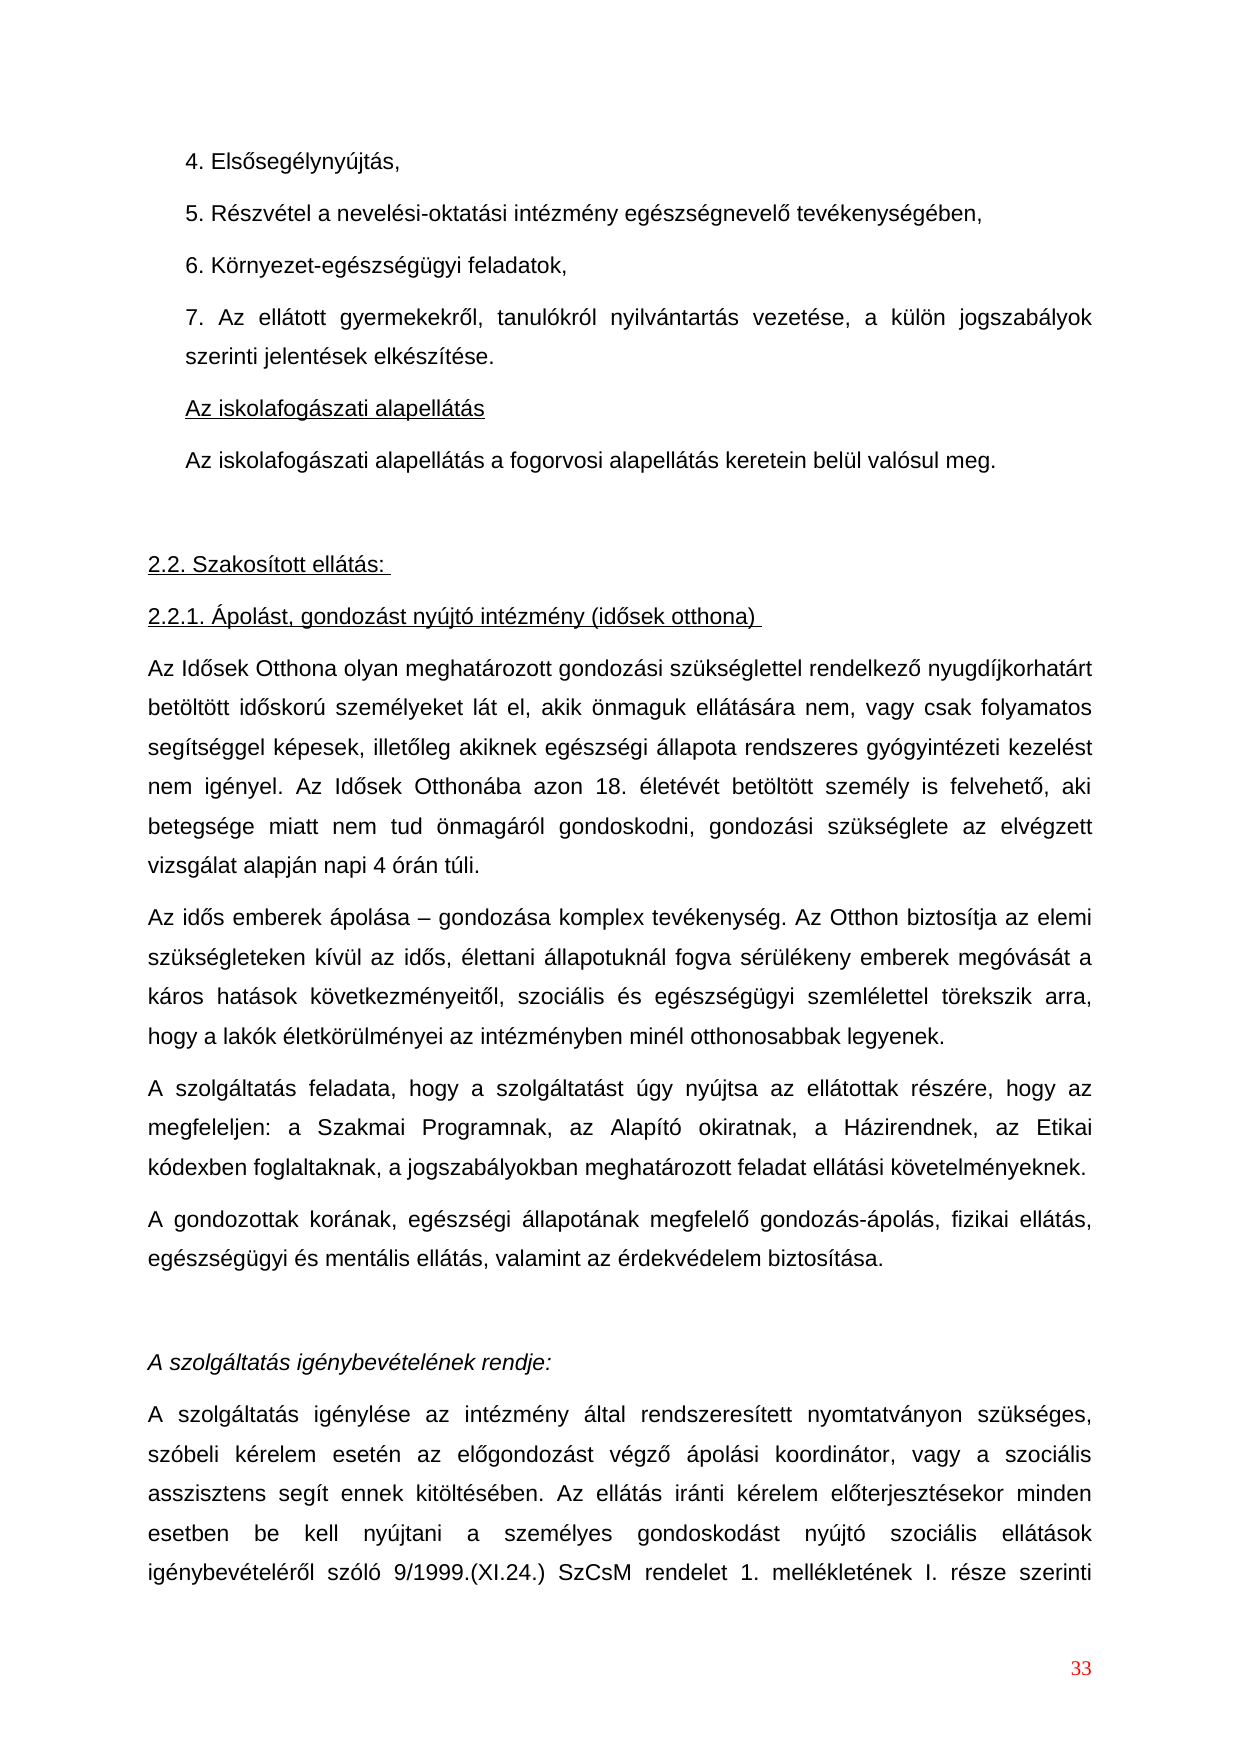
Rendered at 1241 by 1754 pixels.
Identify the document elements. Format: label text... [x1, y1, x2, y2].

text Az iskolafogászati alapellátás [148, 395, 1093, 421]
text 6. Környezet-egészségügyi feladatok, [185, 252, 1093, 278]
text 5. Részvétel a nevelési-oktatási intézmény egészségnevelő tevékenységében, [185, 199, 1093, 226]
text A szolgáltatás igénybevételének rendje: [148, 1349, 1093, 1375]
text 2.2. Szakosított ellátás: [148, 551, 1093, 577]
text Az idős emberek ápolása – gondozása komplex tevékenység. Az Otthon biztosítja az elemi szükségleteken kívül az idős, élettani állapotuknál fogva sérülékeny emberek megóvását a káros hatások következményeitől, szociális és egészségügyi szemlélettel törekszik arra, hogy a lakók életkörülményei az intézményben minél otthonosabbak legyenek. [148, 904, 1093, 1049]
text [148, 1401, 1093, 1585]
text 7. Az ellátott gyermekekről, tanulókról nyilvántartás vezetése, a külön jogszabályok szerinti jelentések elkészítése. [185, 303, 1093, 369]
text Az Idősek Otthona olyan meghatározott gondozási szükséglettel rendelkező nyugdíjkorhatárt betöltött időskorú személyeket lát el, akik önmaguk ellátására nem, vagy csak folyamatos segítséggel képesek, illetőleg akiknek egészségi állapota rendszeres gyógyintézeti kezelést nem igényel. Az Idősek Otthonába azon 18. életévét betöltött személy is felvehető, aki betegsége miatt nem tud önmagáról gondoskodni, gondozási szükséglete az elvégzett vizsgálat alapján napi 4 órán túli. [148, 655, 1093, 879]
text 4. Elsősegélynyújtás, [185, 148, 1093, 174]
text Az iskolafogászati alapellátás a fogorvosi alapellátás keretein belül valósul meg. [185, 447, 1093, 473]
text A szolgáltatás feladata, hogy a szolgáltatást úgy nyújtsa az ellátottak részére, hogy az megfeleljen: a Szakmai Programnak, az Alapító okiratnak, a Házirendnek, az Etikai kódexben foglaltaknak, a jogszabályokban meghatározott feladat ellátási követelményeknek. [148, 1075, 1093, 1180]
text A gondozottak korának, egészségi állapotának megfelelő gondozás-ápolás, fizikai ellátás, egészségügyi és mentális ellátás, valamint az érdekvédelem biztosítása. [148, 1206, 1093, 1271]
text 2.2.1. Ápolást, gondozást nyújtó intézmény (idősek otthona) [148, 603, 1093, 629]
